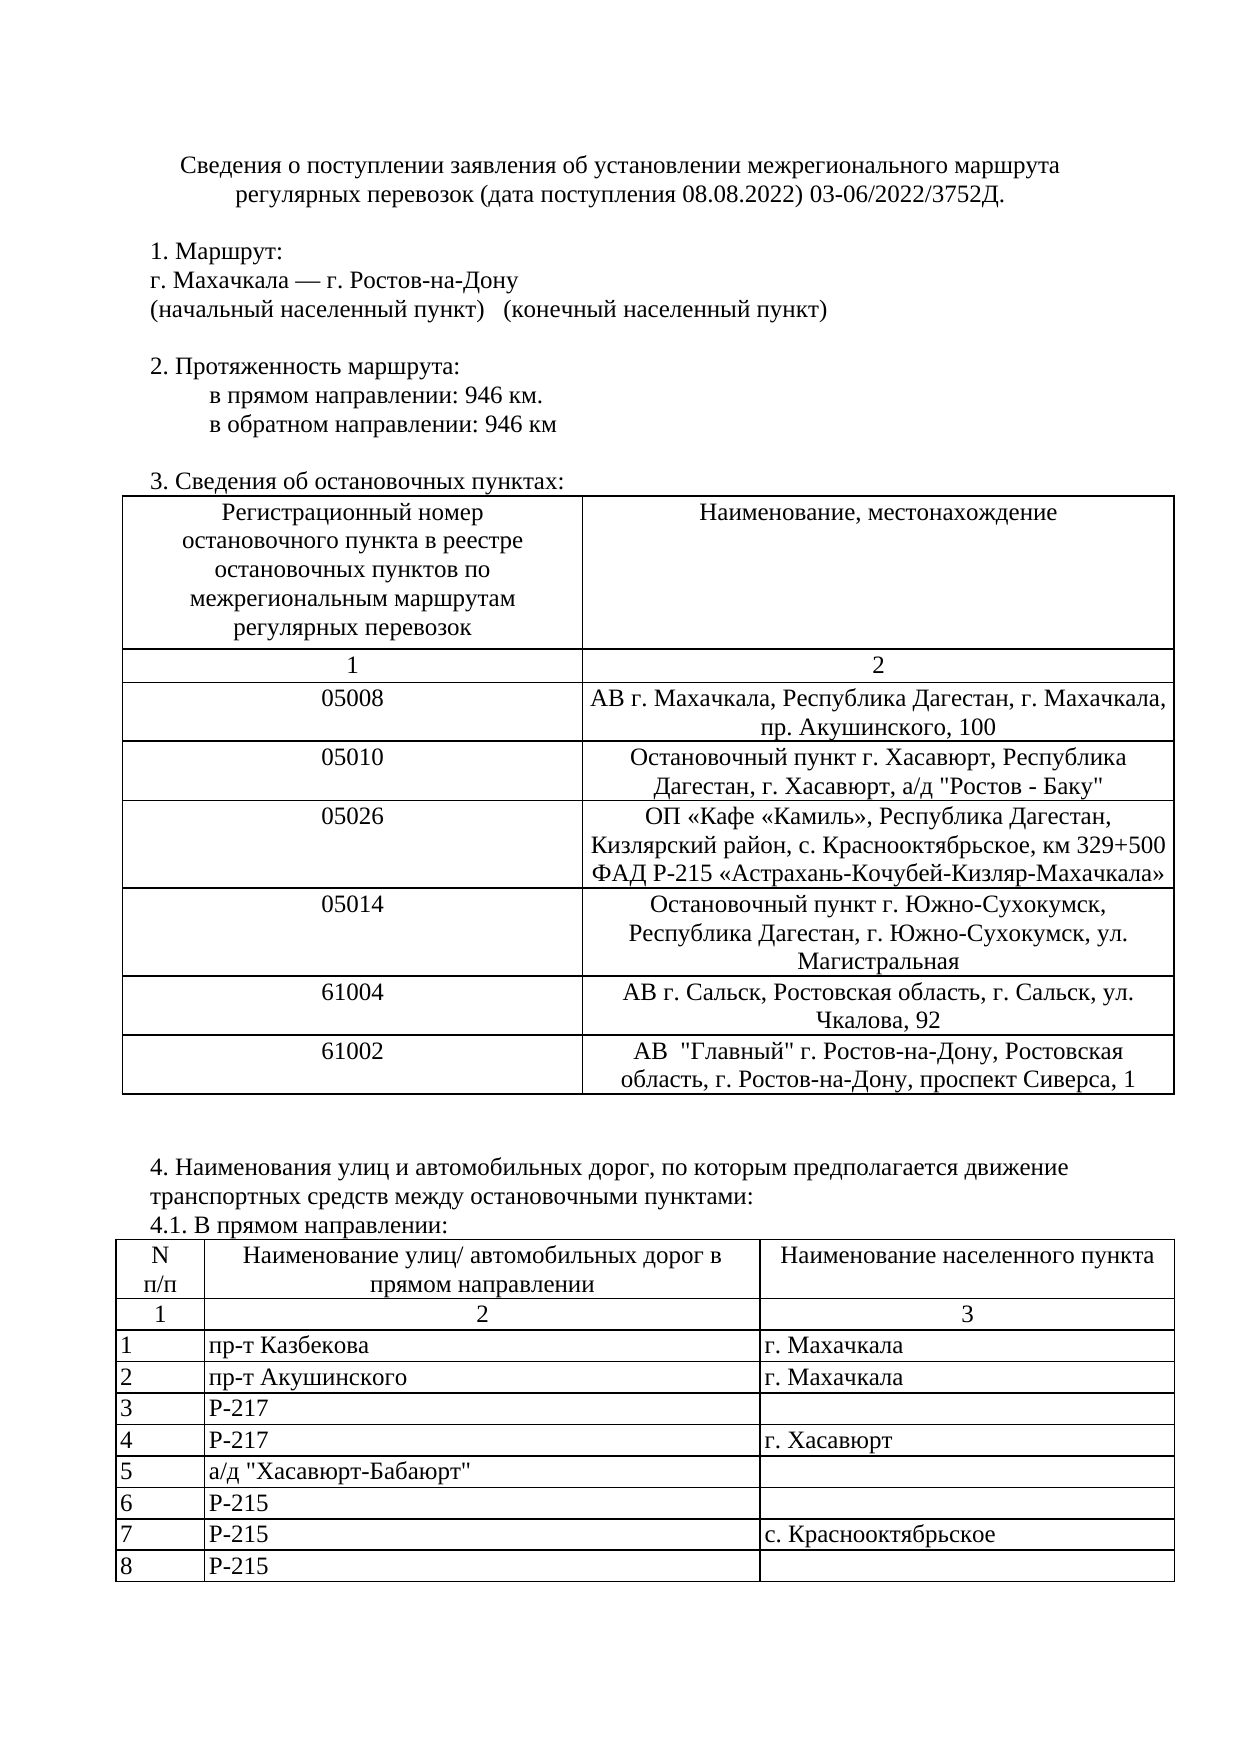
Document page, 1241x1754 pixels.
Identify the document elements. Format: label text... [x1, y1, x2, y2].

text (начальный населенный пункт) (конечный населенный пункт) [150, 294, 1090, 322]
table_cell 1 [123, 650, 582, 681]
table_cell Р-217 [205, 1425, 759, 1455]
table_cell г. Махачкала [761, 1362, 1174, 1392]
table_cell 4 [117, 1425, 204, 1455]
table_cell АВ г. Сальск, Ростовская область, г. Сальск, ул. Чкалова, 92 [583, 977, 1173, 1034]
table_cell 3 [117, 1394, 204, 1423]
table_cell 05014 [123, 889, 582, 975]
text в прямом направлении: 946 км. [150, 380, 1090, 409]
table_cell 7 [117, 1520, 204, 1549]
table_cell 3 [761, 1299, 1174, 1329]
table_cell Р-215 [205, 1488, 759, 1518]
table_cell 05010 [123, 742, 582, 799]
table_cell а/д "Хасавюрт-Бабаюрт" [205, 1457, 759, 1486]
table_cell 61004 [123, 977, 582, 1034]
text 3. Сведения об остановочных пунктах: [150, 466, 1090, 495]
table_cell Р-215 [205, 1520, 759, 1549]
table_cell г. Хасавюрт [761, 1425, 1174, 1455]
table_cell Р-215 [205, 1551, 759, 1581]
table_cell 1 [117, 1331, 204, 1361]
table_cell 2 [205, 1299, 759, 1329]
table_header Наименование, местонахождение [583, 497, 1173, 648]
table_cell пр-т Акушинского [205, 1362, 759, 1392]
table_cell 61002 [123, 1036, 582, 1093]
text в обратном направлении: 946 км [150, 409, 1090, 437]
table_cell 05008 [123, 683, 582, 740]
table_cell 05026 [123, 801, 582, 887]
table_cell [761, 1488, 1174, 1518]
table_header N п/п [117, 1240, 204, 1298]
table_cell 1 [117, 1299, 204, 1329]
table_cell АВ г. Махачкала, Республика Дагестан, г. Махачкала, пр. Акушинского, 100 [583, 683, 1173, 740]
table_cell Р-217 [205, 1394, 759, 1423]
table_cell АВ "Главный" г. Ростов-на-Дону, Ростовская область, г. Ростов-на-Дону, проспект Сиверса, 1 [583, 1036, 1173, 1093]
text 1. Маршрут: [150, 236, 1090, 265]
table_cell 2 [117, 1362, 204, 1392]
text 4. Наименования улиц и автомобильных дорог, по которым предполагается движение транспортных средств между остановочными пунктами: [150, 1152, 1090, 1210]
table_cell [761, 1394, 1174, 1423]
text 4.1. В прямом направлении: [150, 1210, 1090, 1238]
table_cell ОП «Кафе «Камиль», Республика Дагестан, Кизлярский район, с. Краснооктябрьское, км 329+500 ФАД Р-215 «Астрахань-Кочубей-Кизляр-Махачкала» [583, 801, 1173, 887]
table_header Наименование улиц/ автомобильных дорог в прямом направлении [205, 1240, 759, 1298]
table_cell Остановочный пункт г. Хасавюрт, Республика Дагестан, г. Хасавюрт, а/д "Ростов - Баку" [583, 742, 1173, 799]
text г. Махачкала — г. Ростов-на-Дону [150, 265, 1090, 294]
table_cell пр-т Казбекова [205, 1331, 759, 1361]
table_cell 8 [117, 1551, 204, 1581]
table_cell 6 [117, 1488, 204, 1518]
table_cell 5 [117, 1457, 204, 1486]
text Сведения о поступлении заявления об установлении межрегионального маршрута регулярных перевозок (дата поступления 08.08.2022) 03-06/2022/3752Д. [150, 150, 1090, 207]
table_header Регистрационный номер остановочного пункта в реестре остановочных пунктов по межрегиональным маршрутам регулярных перевозок [123, 497, 582, 648]
table_cell г. Махачкала [761, 1331, 1174, 1361]
table_cell с. Краснооктябрьское [761, 1520, 1174, 1549]
table_cell [761, 1457, 1174, 1486]
table_cell 2 [583, 650, 1173, 681]
table_cell [761, 1551, 1174, 1581]
table_cell Остановочный пункт г. Южно-Сухокумск, Республика Дагестан, г. Южно-Сухокумск, ул. Магистральная [583, 889, 1173, 975]
table_header Наименование населенного пункта [761, 1240, 1174, 1298]
text 2. Протяженность маршрута: [150, 351, 1090, 380]
